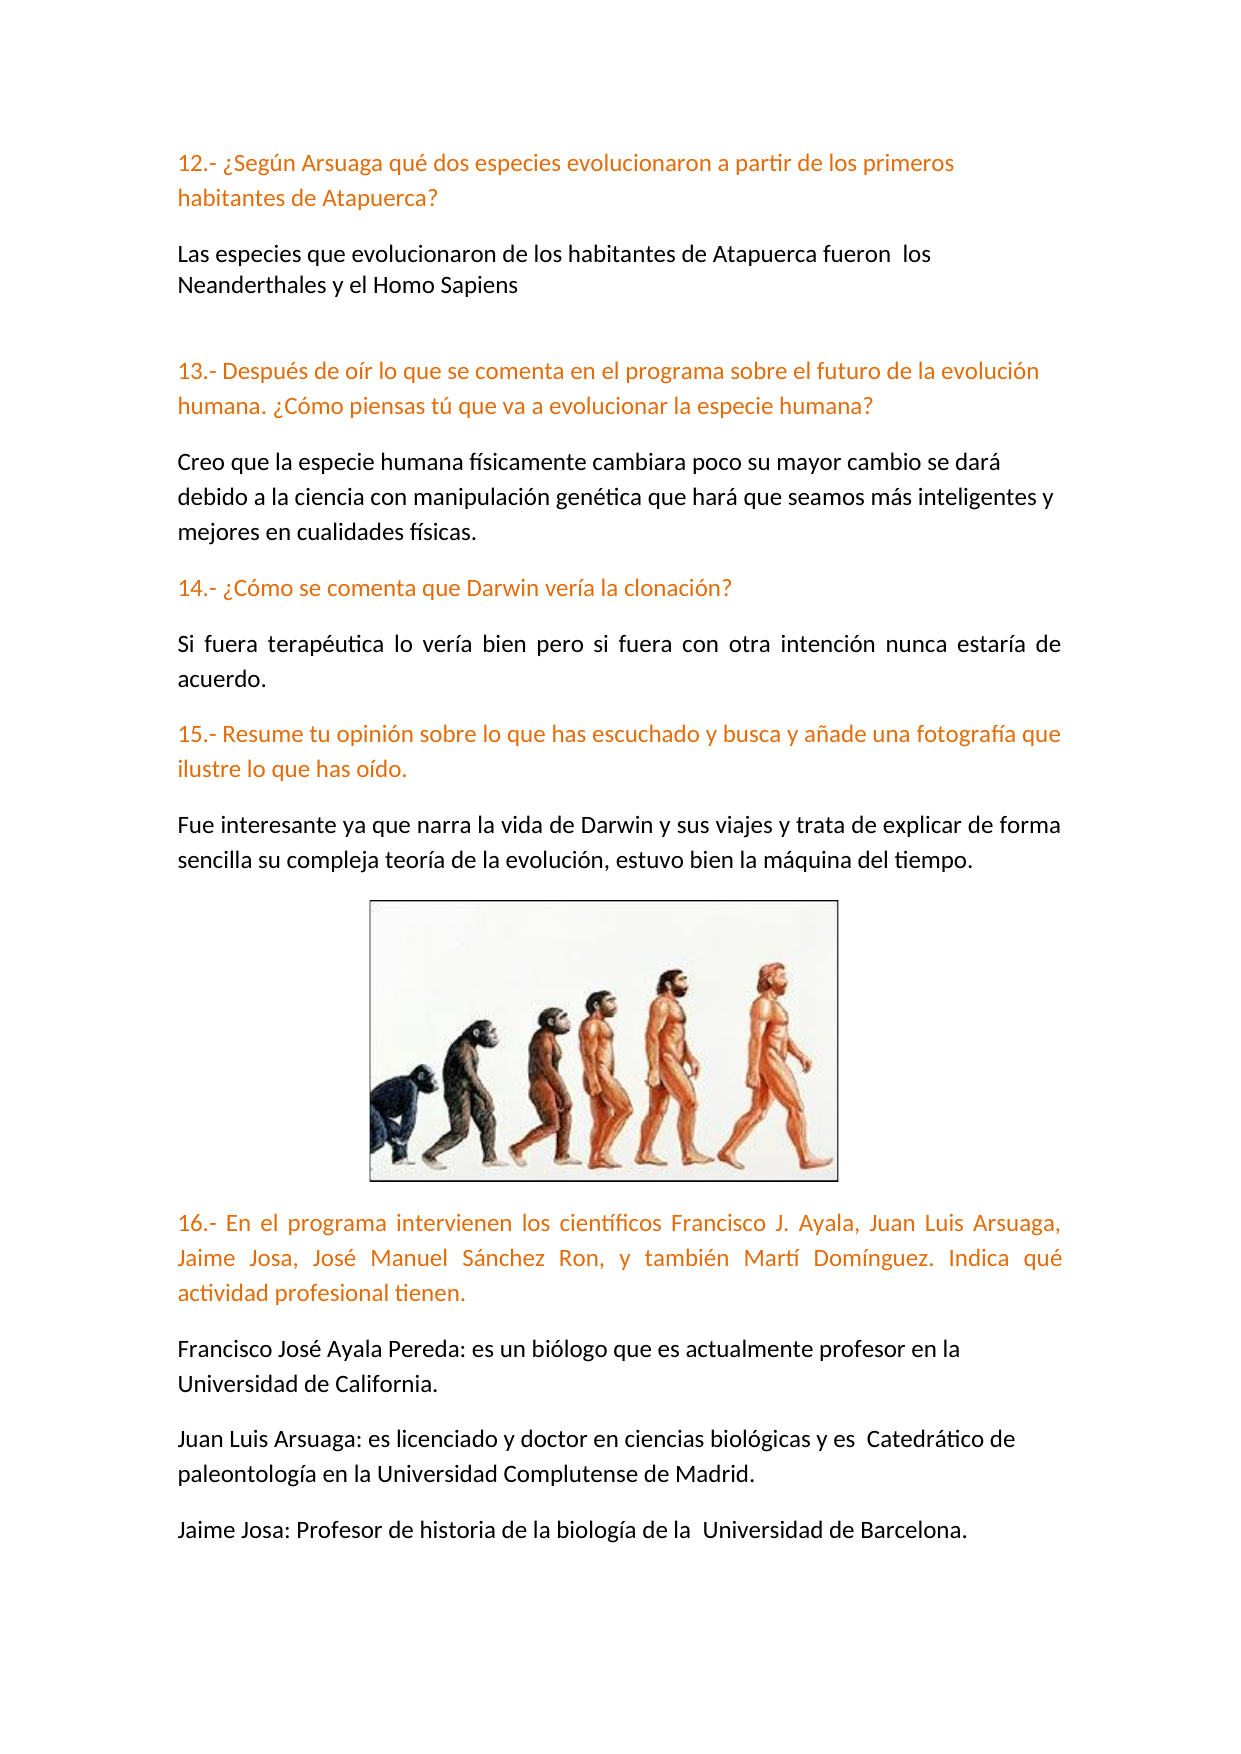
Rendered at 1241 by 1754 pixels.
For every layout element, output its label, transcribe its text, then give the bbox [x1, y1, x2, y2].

text Si fuera terapéutica lo vería bien pero si fuera con otra intención nunca estaría de acuerdo. [177, 628, 1063, 693]
text Francisco José Ayala Pereda: es un biólogo que es actualmente profesor en la Universidad de California. [177, 1333, 1063, 1398]
text 14.- ¿Cómo se comenta que Darwin vería la clonación? [177, 572, 1063, 602]
text 15.- Resume tu opinión sobre lo que has escuchado y busca y añade una fotografía que ilustre lo que has oído. [177, 719, 1063, 784]
text Jaime Josa: Profesor de historia de la biología de la Universidad de Barcelona. [177, 1514, 1063, 1545]
text 13.- Después de oír lo que se comenta en el programa sobre el futuro de la evolución humana. ¿Cómo piensas tú que va a evolucionar la especie humana? [177, 355, 1063, 421]
text Juan Luis Arsuaga: es licenciado y doctor en ciencias biológicas y es Catedrático de paleontología en la Universidad Complutense de Madrid. [177, 1423, 1063, 1489]
text 12.- ¿Según Arsuaga qué dos especies evolucionaron a partir de los primeros habitantes de Atapuerca? [177, 148, 1063, 213]
text Creo que la especie humana físicamente cambiara poco su mayor cambio se dará debido a la ciencia con manipulación genética que hará que seamos más inteligentes y mejores en cualidades físicas. [177, 446, 1063, 547]
text Las especies que evolucionaron de los habitantes de Atapuerca fueron los Neanderthales y el Homo Sapiens [177, 238, 1063, 299]
text 16.- En el programa intervienen los científicos Francisco J. Ayala, Juan Luis Arsuaga, Jaime Josa, José Manuel Sánchez Ron, y también Martí Domínguez. Indica qué actividad profesional tienen. [177, 1207, 1063, 1307]
text Fue interesante ya que narra la vida de Darwin y sus viajes y trata de explicar de forma sencilla su compleja teoría de la evolución, estuvo bien la máquina del tiempo. [177, 809, 1063, 875]
picture [369, 900, 839, 1182]
